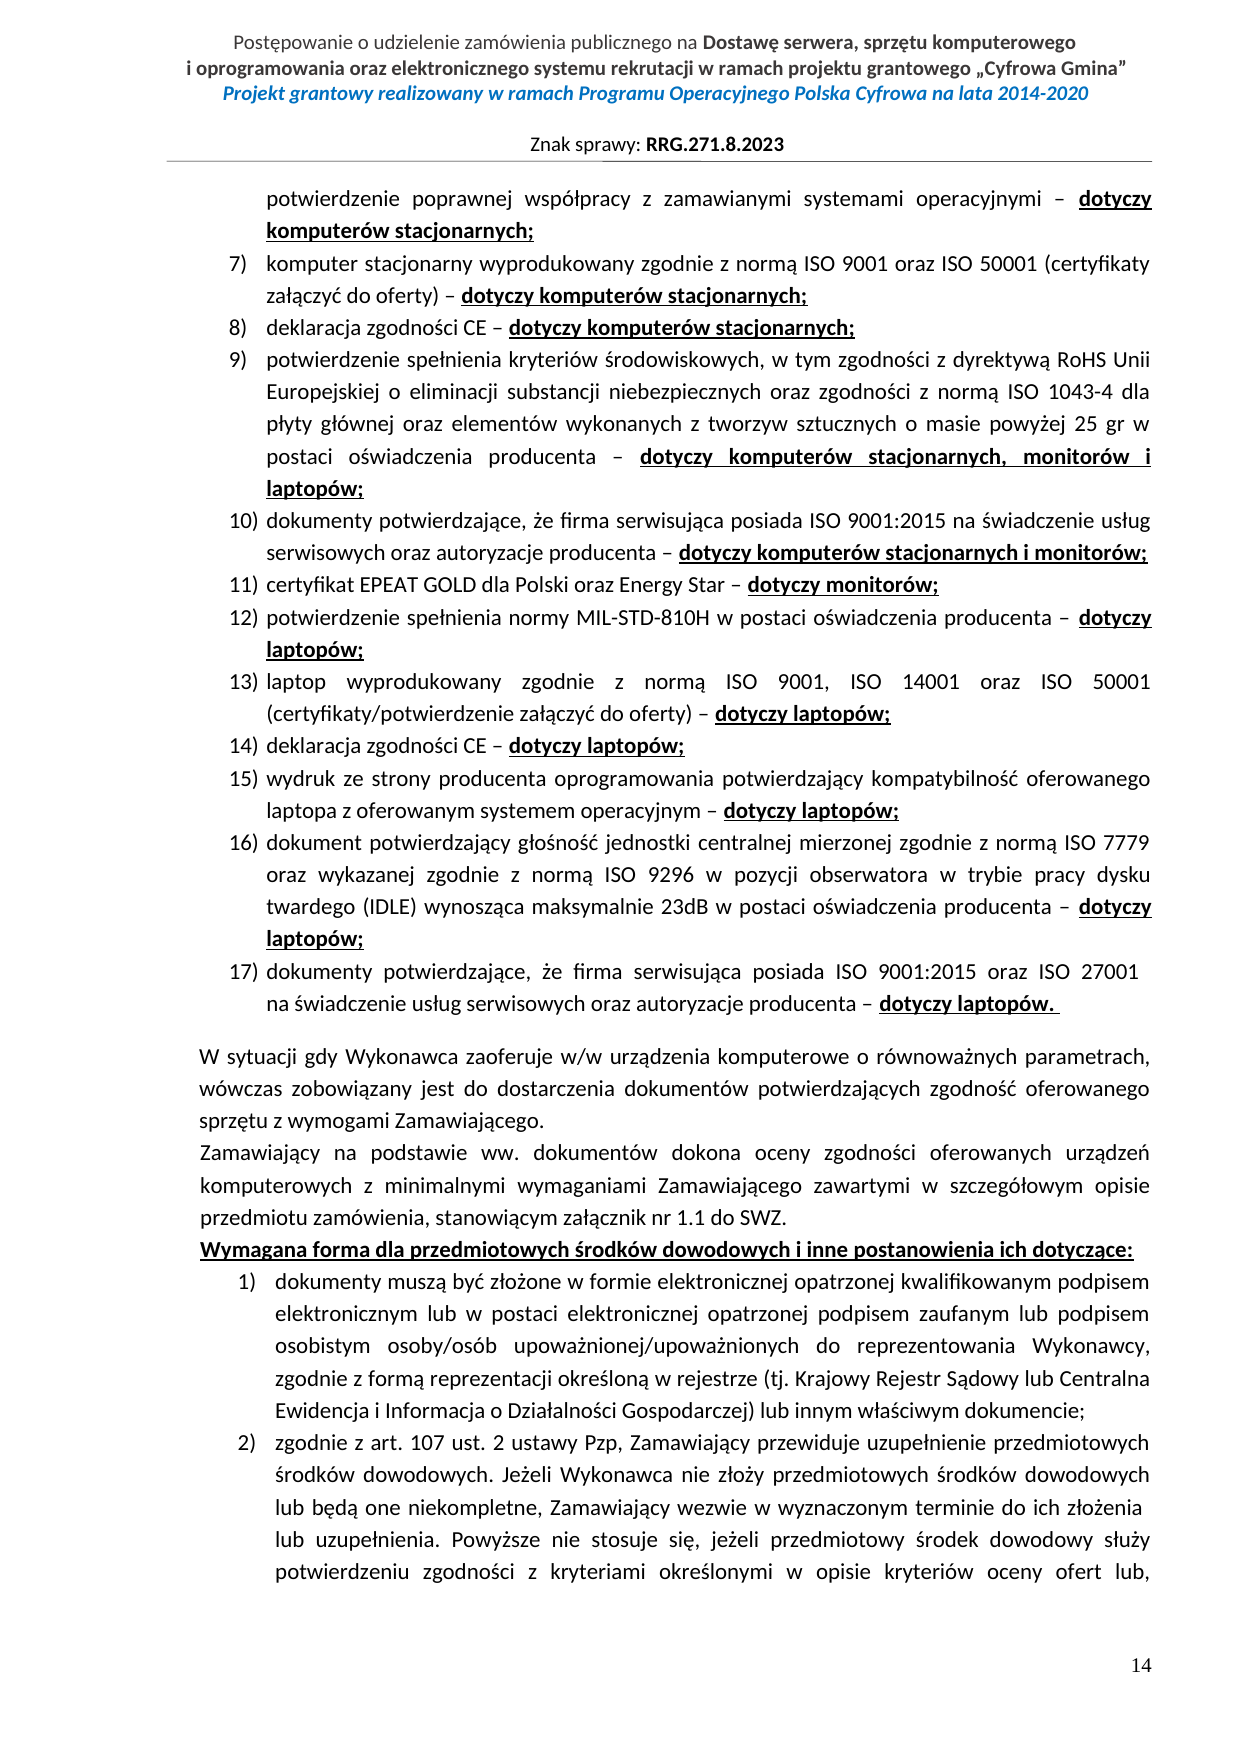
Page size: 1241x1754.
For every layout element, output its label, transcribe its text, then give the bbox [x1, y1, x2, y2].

text Zamawiający na podstawie ww. dokumentów dokona oceny zgodności oferowanych urządzeń komputerowych z minimalnymi wymaganiami Zamawiającego zawartymi w szczegółowym opisie przedmiotu zamówienia, stanowiącym załącznik nr 1.1 do SWZ. [200, 1138, 1152, 1231]
list laptop wyprodukowany zgodnie z normą ISO 9001, ISO 14001 oraz ISO 50001 (certyfikaty/potwierdzenie załączyć do oferty) – dotyczy laptopów; [228, 667, 1152, 727]
list dokumenty potwierdzające, że firma serwisująca posiada ISO 9001:2015 na świadczenie usług serwisowych oraz autoryzacje producenta – dotyczy komputerów stacjonarnych i monitorów; [228, 506, 1152, 566]
text Wymagana forma dla przedmiotowych środków dowodowych i inne postanowienia ich dotyczące: [200, 1235, 1152, 1263]
list potwierdzenie spełnienia kryteriów środowiskowych, w tym zgodności z dyrektywą RoHS Unii Europejskiej o eliminacji substancji niebezpiecznych oraz zgodności z normą ISO 1043-4 dla płyty głównej oraz elementów wykonanych z tworzyw sztucznych o masie powyżej 25 gr w postaci oświadczenia producenta – dotyczy komputerów stacjonarnych, monitorów i laptopów; [228, 345, 1152, 502]
list deklaracja zgodności CE – dotyczy laptopów; [228, 731, 1152, 759]
list wydruk ze strony producenta oprogramowania potwierdzający kompatybilność oferowanego laptopa z oferowanym systemem operacyjnym – dotyczy laptopów; [228, 764, 1152, 824]
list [228, 184, 1152, 244]
list dokument potwierdzający głośność jednostki centralnej mierzonej zgodnie z normą ISO 7779 oraz wykazanej zgodnie z normą ISO 9296 w pozycji obserwatora w trybie pracy dysku twardego (IDLE) wynosząca maksymalnie 23dB w postaci oświadczenia producenta – dotyczy laptopów; [228, 828, 1152, 953]
list potwierdzenie spełnienia normy MIL-STD-810H w postaci oświadczenia producenta – dotyczy laptopów; [228, 603, 1152, 663]
text W sytuacji gdy Wykonawca zaoferuje w/w urządzenia komputerowe o równoważnych parametrach, wówczas zobowiązany jest do dostarczenia dokumentów potwierdzających zgodność oferowanego sprzętu z wymogami Zamawiającego. [199, 1042, 1152, 1134]
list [237, 1428, 1152, 1585]
list certyfikat EPEAT GOLD dla Polski oraz Energy Star – dotyczy monitorów; [228, 571, 1152, 598]
list deklaracja zgodności CE – dotyczy komputerów stacjonarnych; [228, 313, 1152, 341]
list dokumenty muszą być złożone w formie elektronicznej opatrzonej kwalifikowanym podpisem elektronicznym lub w postaci elektronicznej opatrzonej podpisem zaufanym lub podpisem osobistym osoby/osób upoważnionej/upoważnionych do reprezentowania Wykonawcy, zgodnie z formą reprezentacji określoną w rejestrze (tj. Krajowy Rejestr Sądowy lub Centralna Ewidencja i Informacja o Działalności Gospodarczej) lub innym właściwym dokumencie; [237, 1267, 1152, 1424]
list dokumenty potwierdzające, że firma serwisująca posiada ISO 9001:2015 oraz ISO 27001 na świadczenie usług serwisowych oraz autoryzacje producenta – dotyczy laptopów. [228, 957, 1152, 1017]
list komputer stacjonarny wyprodukowany zgodnie z normą ISO 9001 oraz ISO 50001 (certyfikaty załączyć do oferty) – dotyczy komputerów stacjonarnych; [228, 249, 1152, 309]
